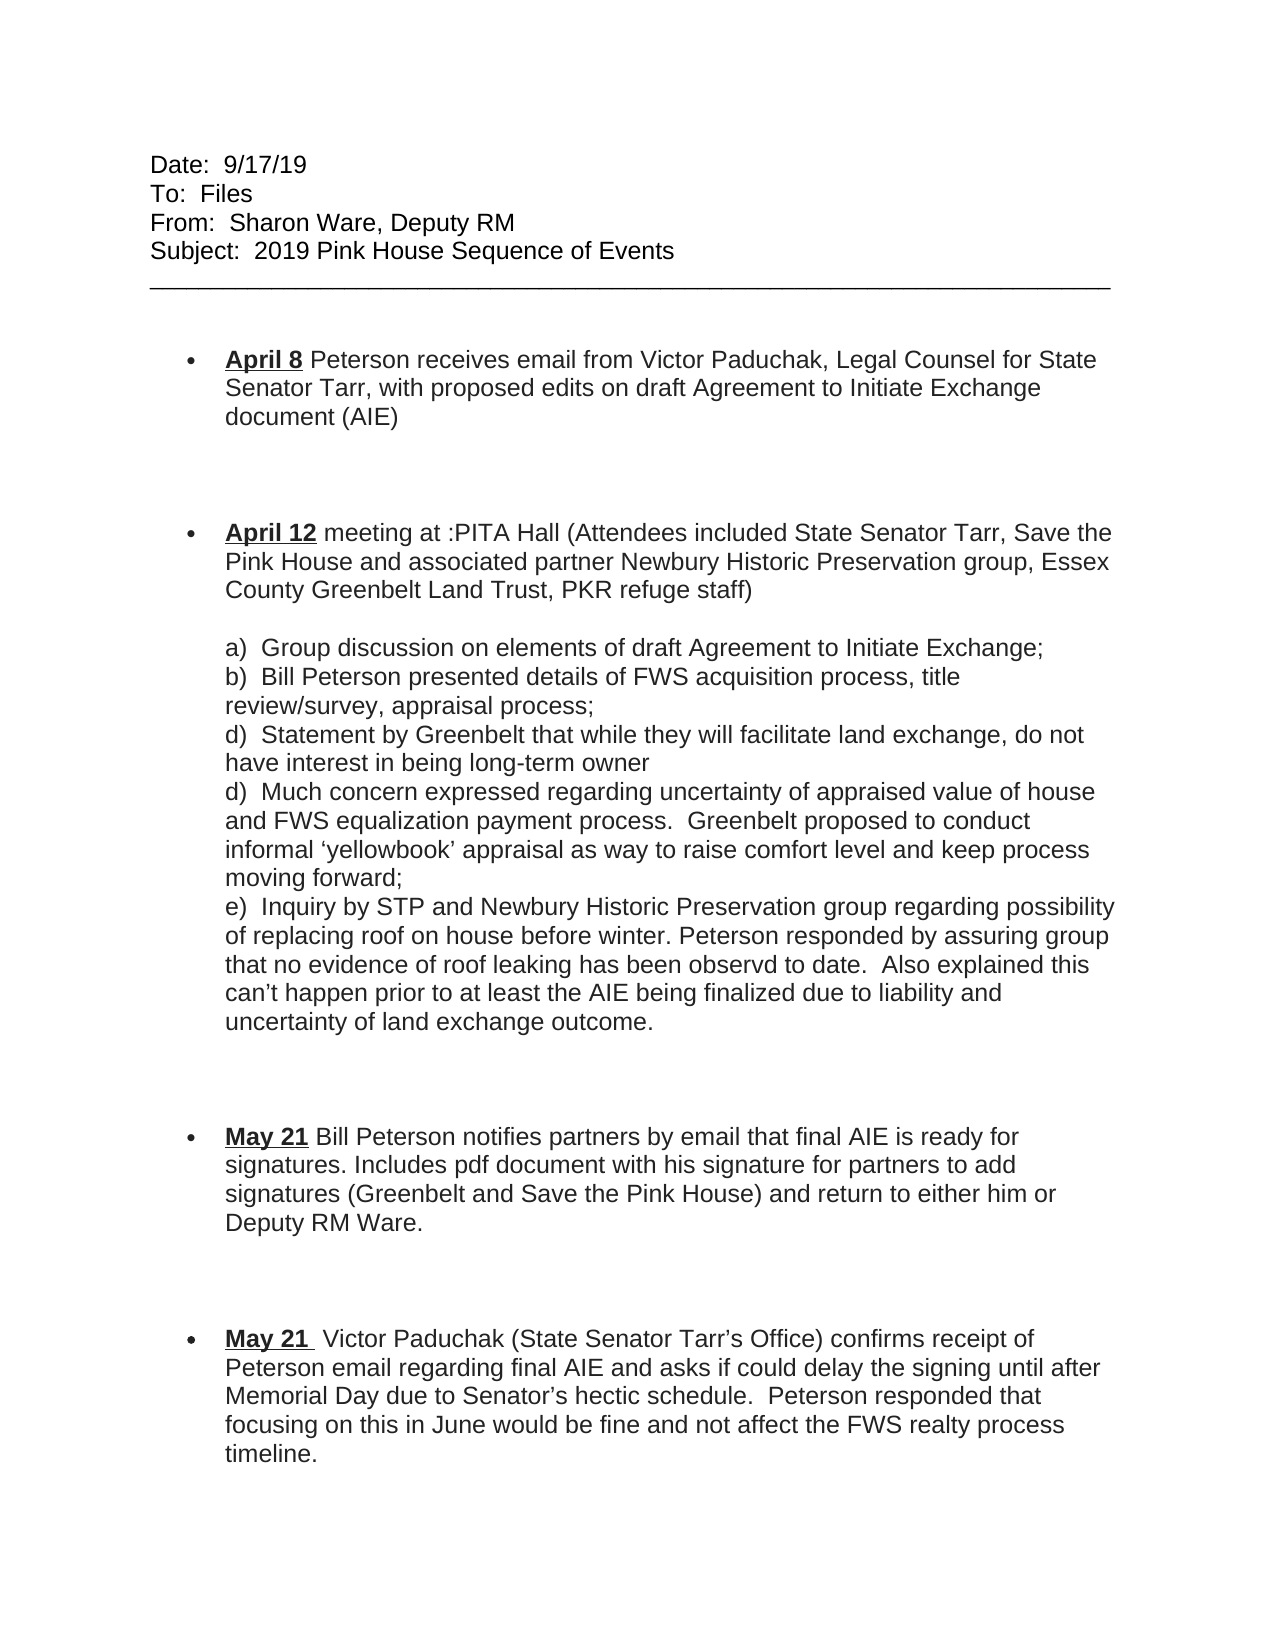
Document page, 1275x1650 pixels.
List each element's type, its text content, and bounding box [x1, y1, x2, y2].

list April 12 meeting at :PITA Hall (Attendees included State Senator Tarr, Save the Pink House and associated partner Newbury Historic Preservation group, Essex County Greenbelt Land Trust, PKR refuge staff) [187, 518, 1125, 604]
text a) Group discussion on elements of draft Agreement to Initiate Exchange; [225, 633, 1125, 662]
text _______________________________________________________________________________ [150, 265, 1125, 290]
text d) Much concern expressed regarding uncertainty of appraised value of house and FWS equalization payment process. Greenbelt proposed to conduct informal ‘yellowbook’ appraisal as way to raise comfort level and keep process moving forward; [225, 777, 1125, 892]
text e) Inquiry by STP and Newbury Historic Preservation group regarding possibility of replacing roof on house before winter. Peterson responded by assuring group that no evidence of roof leaking has been observd to date. Also explained this can’t happen prior to at least the AIE being finalized due to liability and uncertainty of land exchange outcome. [225, 892, 1125, 1036]
text From: Sharon Ware, Deputy RM [150, 207, 1125, 236]
list May 21 Victor Paduchak (State Senator Tarr’s Office) confirms receipt of Peterson email regarding final AIE and asks if could delay the signing until after Memorial Day due to Senator’s hectic schedule. Peterson responded that focusing on this in June would be fine and not affect the FWS realty process timeline. [187, 1324, 1125, 1468]
list May 21 Bill Peterson notifies partners by email that final AIE is ready for signatures. Includes pdf document with his signature for partners to add signatures (Greenbelt and Save the Pink House) and return to either him or Deputy RM Ware. [187, 1122, 1125, 1237]
text Date: 9/17/19 [150, 150, 1125, 179]
text d) Statement by Greenbelt that while they will facilitate land exchange, do not have interest in being long-term owner [225, 719, 1125, 777]
text To: Files [150, 179, 1125, 207]
text b) Bill Peterson presented details of FWS acquisition process, title review/survey, appraisal process; [225, 662, 1125, 719]
list April 8 Peterson receives email from Victor Paduchak, Legal Counsel for State Senator Tarr, with proposed edits on draft Agreement to Initiate Exchange document (AIE) [187, 344, 1125, 431]
text Subject: 2019 Pink House Sequence of Events [150, 236, 1125, 265]
